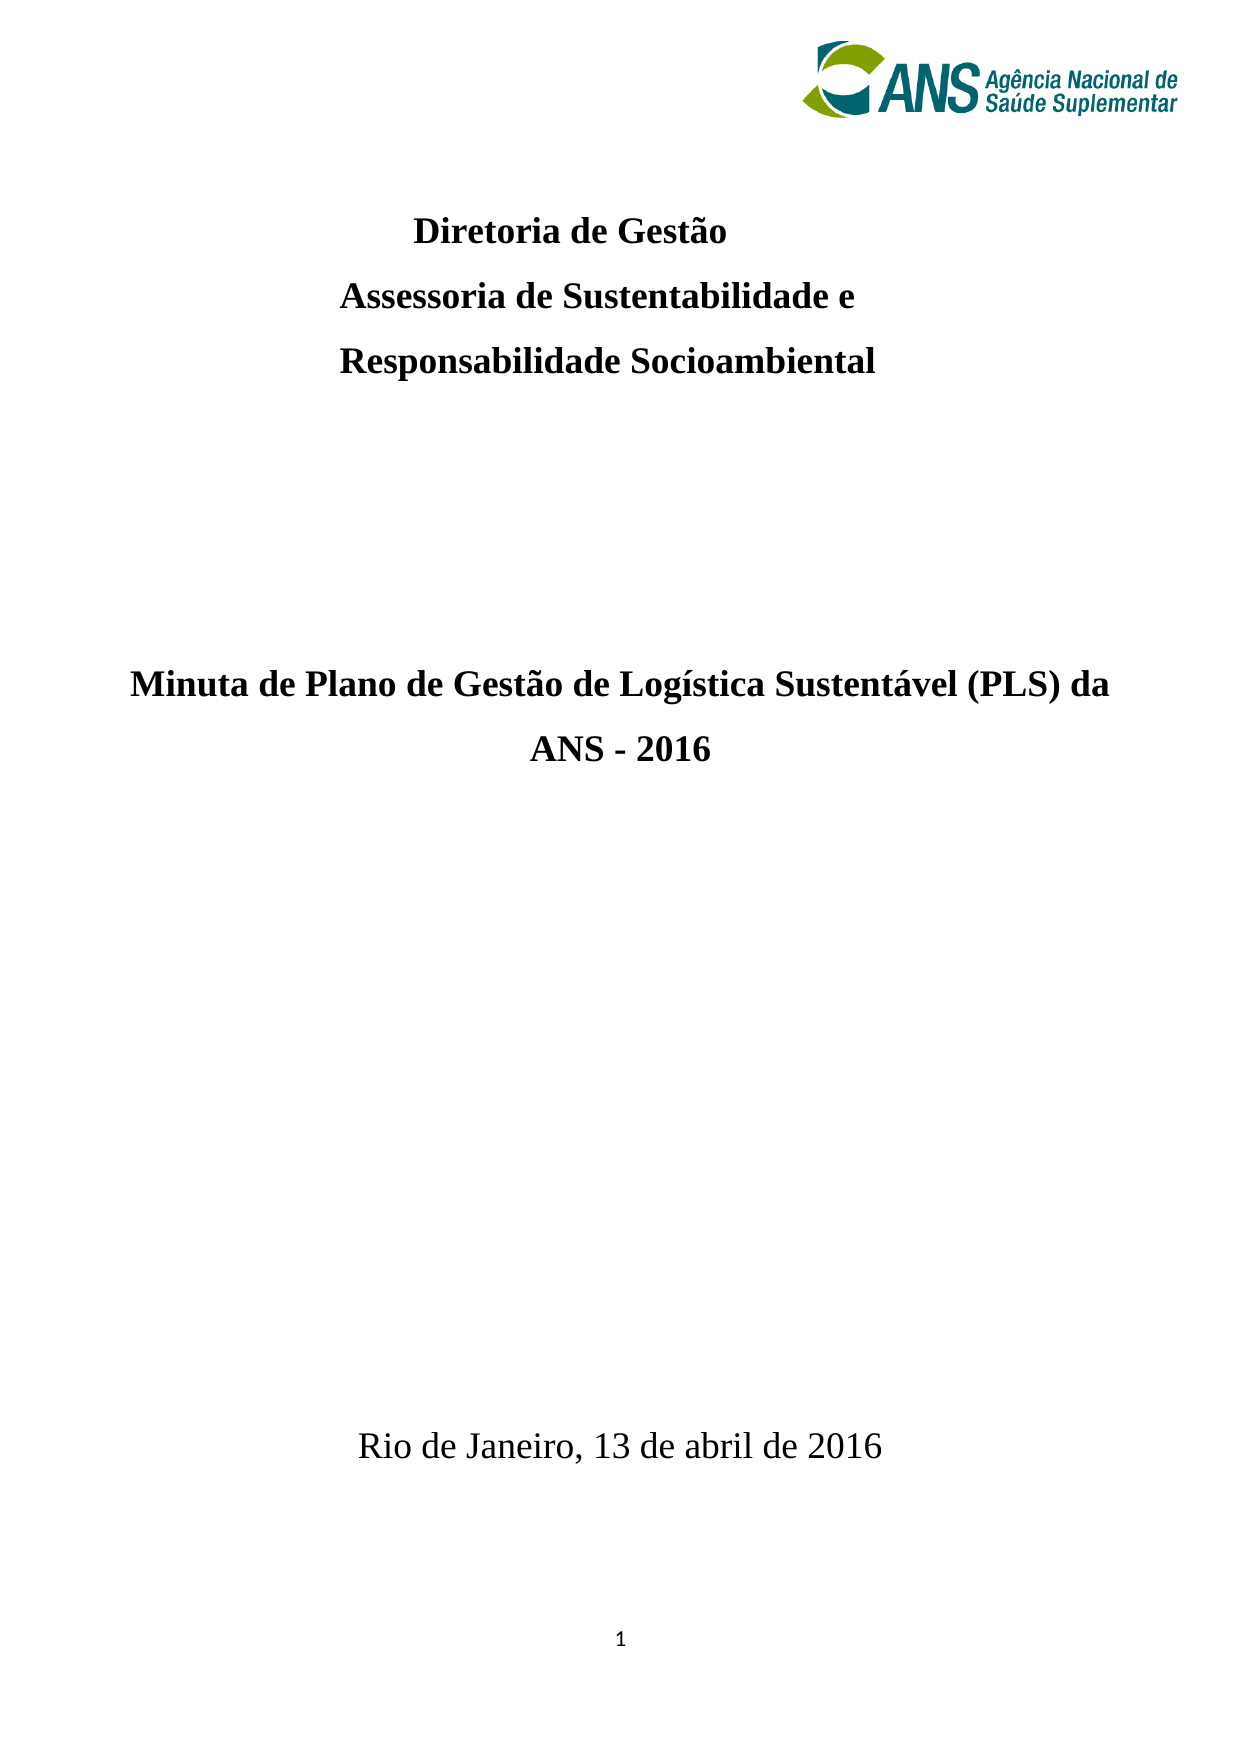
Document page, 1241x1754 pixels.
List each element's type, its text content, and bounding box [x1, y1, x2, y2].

text Diretoria de Gestão [339, 209, 1122, 252]
text Assessoria de Sustentabilidade e Responsabilidade Socioambiental [339, 274, 1122, 381]
picture [802, 41, 1178, 118]
text Minuta de Plano de Gestão de Logística Sustentável (PLS) da ANS - 2016 [118, 662, 1122, 769]
text Rio de Janeiro, 13 de abril de 2016 [118, 1424, 1122, 1467]
